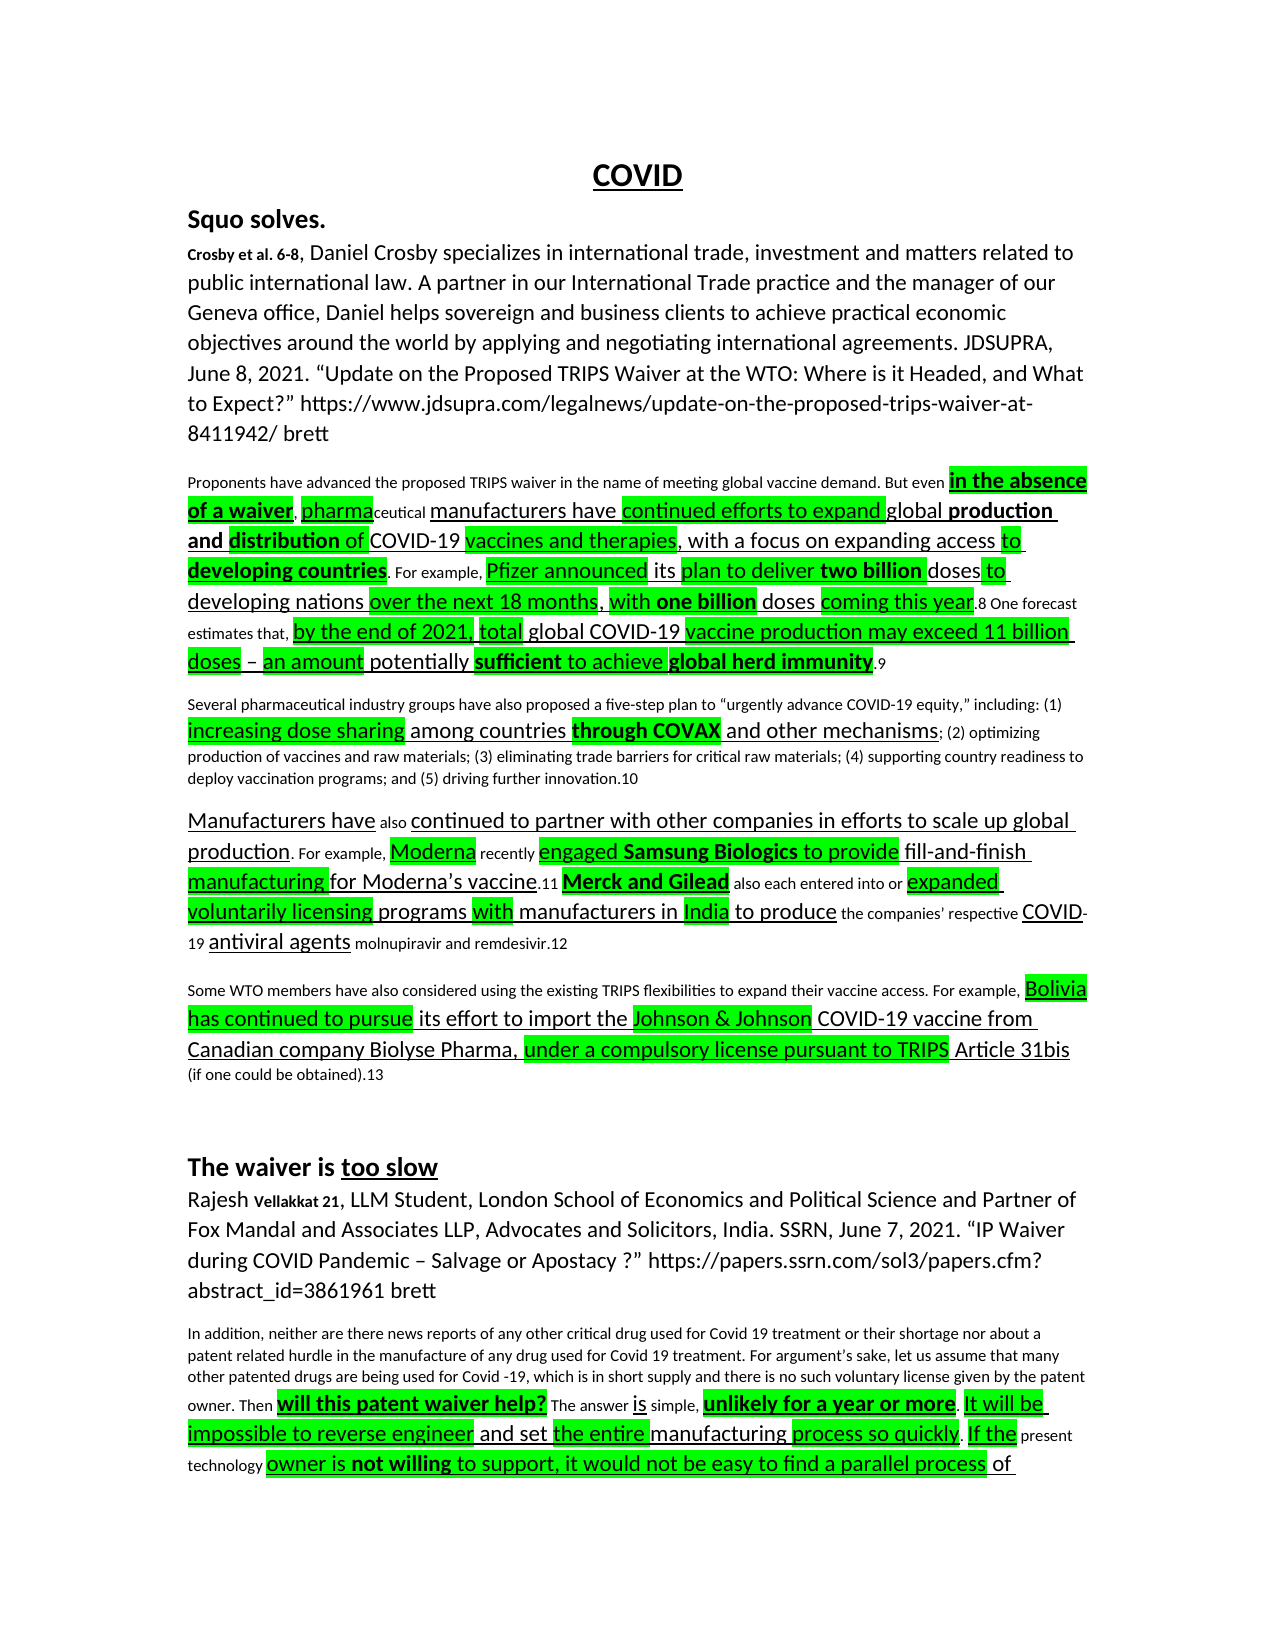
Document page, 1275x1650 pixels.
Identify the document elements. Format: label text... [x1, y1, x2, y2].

text Several pharmaceutical industry groups have also proposed a five-step plan to “urgently advance COVID-19 equity,” including: (1) increasing dose sharing among countries through COVAX and other mechanisms; (2) optimizing production of vaccines and raw materials; (3) eliminating trade barriers for critical raw materials; (4) supporting country readiness to deploy vaccination programs; and (5) driving further innovation.10 [187, 694, 1087, 788]
text Manufacturers have also continued to partner with other companies in efforts to scale up global production. For example, Moderna recently engaged Samsung Biologics to provide fill-and-finish manufacturing for Moderna’s vaccine.11 Merck and Gilead also each entered into or expanded voluntarily licensing programs with manufacturers in India to produce the companies’ respective COVID-19 antiviral agents molnupiravir and remdesivir.12 [187, 807, 1087, 956]
text Rajesh Vellakkat 21, LLM Student, London School of Economics and Political Science and Partner of Fox Mandal and Associates LLP, Advocates and Solicitors, India. SSRN, June 7, 2021. “IP Waiver during COVID Pandemic – Salvage or Apostacy ?” https://papers.ssrn.com/sol3/papers.cfm?abstract_id=3861961 brett [187, 1185, 1087, 1304]
subtitle Squo solves. [187, 202, 1087, 235]
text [187, 1323, 1087, 1478]
text Some WTO members have also considered using the existing TRIPS flexibilities to expand their vaccine access. For example, Bolivia has continued to pursue its effort to import the Johnson & Johnson COVID-19 vaccine from Canadian company Biolyse Pharma, under a compulsory license pursuant to TRIPS Article 31bis (if one could be obtained).13 [187, 974, 1087, 1085]
subtitle The waiver is too slow [187, 1150, 1087, 1183]
subtitle COVID [187, 154, 1087, 195]
text Crosby et al. 6-8, Daniel Crosby specializes in international trade, investment and matters related to public international law. A partner in our International Trade practice and the manager of our Geneva office, Daniel helps sovereign and business clients to achieve practical economic objectives around the world by applying and negotiating international agreements. JDSUPRA, June 8, 2021. “Update on the Proposed TRIPS Waiver at the WTO: Where is it Headed, and What to Expect?” https://www.jdsupra.com/legalnews/update-on-the-proposed-trips-waiver-at-8411942/ brett [187, 238, 1087, 447]
text Proponents have advanced the proposed TRIPS waiver in the name of meeting global vaccine demand. But even in the absence of a waiver, pharmaceutical manufacturers have continued efforts to expand global production and distribution of COVID-19 vaccines and therapies, with a focus on expanding access to developing countries. For example, Pfizer announced its plan to deliver two billion doses to developing nations over the next 18 months, with one billion doses coming this year.8 One forecast estimates that, by the end of 2021, total global COVID-19 vaccine production may exceed 11 billion doses – an amount potentially sufficient to achieve global herd immunity.9 [187, 466, 1087, 675]
